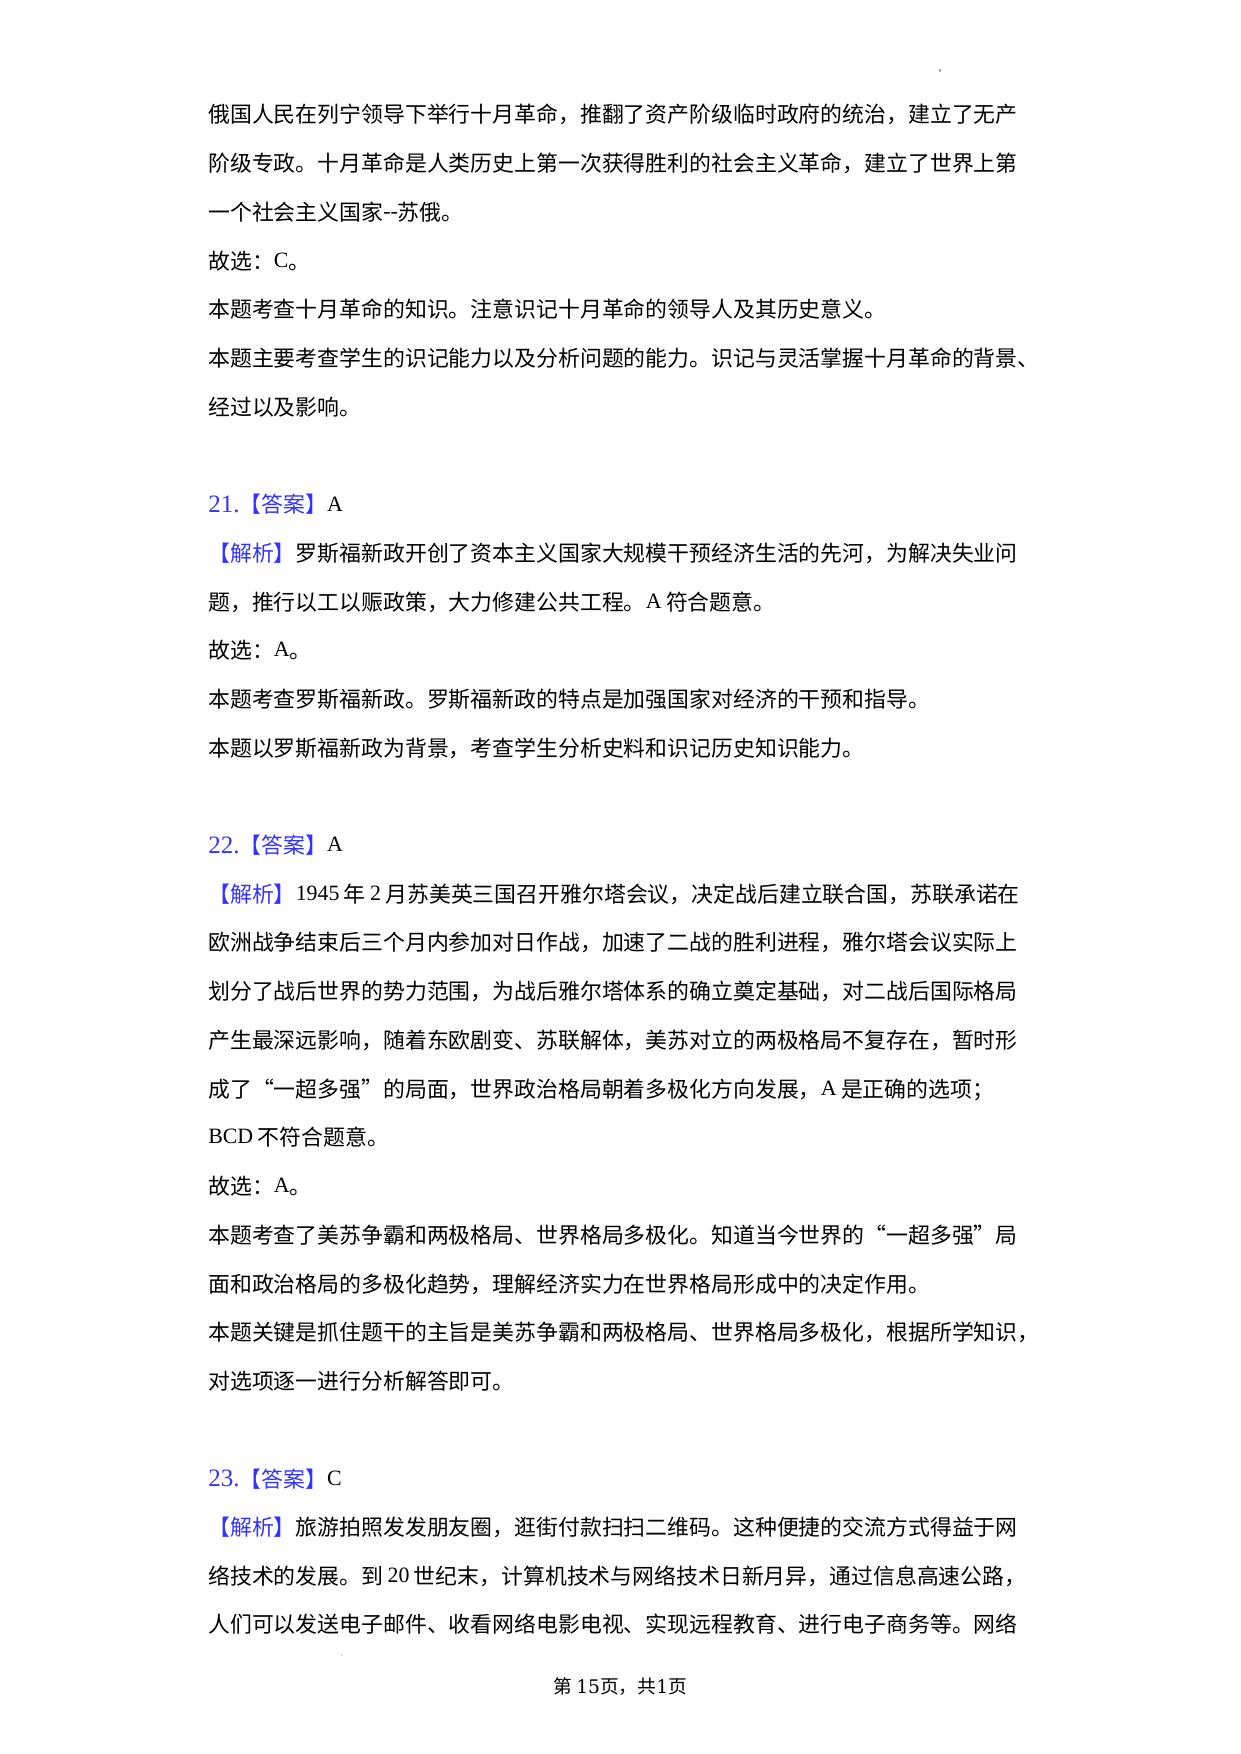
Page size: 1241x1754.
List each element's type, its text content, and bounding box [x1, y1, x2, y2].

list 23.【答案】C [208, 1461, 1032, 1494]
list 22.【答案】A [208, 828, 1032, 860]
list 【解析】罗斯福新政开创了资本主义国家大规模干预经济生活的先河，为解决失业问题，推行以工以赈政策，大力修建公共工程。A符合题意。 故选：A。 本题考查罗斯福新政。罗斯福新政的特点是加强国家对经济的干预和指导。 本题以罗斯福新政为背景，考查学生分析史料和识记历史知识能力。 [208, 535, 1032, 812]
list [208, 1509, 1032, 1639]
list 【解析】1945年2月苏美英三国召开雅尔塔会议，决定战后建立联合国，苏联承诺在欧洲战争结束后三个月内参加对日作战，加速了二战的胜利进程，雅尔塔会议实际上划分了战后世界的势力范围，为战后雅尔塔体系的确立奠定基础，对二战后国际格局产生最深远影响，随着东欧剧变、苏联解体，美苏对立的两极格局不复存在，暂时形成了“一超多强”的局面，世界政治格局朝着多极化方向发展，A是正确的选项；BCD不符合题意。 故选：A。 本题考查了美苏争霸和两极格局、世界格局多极化。知道当今世界的“一超多强”局面和政治格局的多极化趋势，理解经济实力在世界格局形成中的决定作用。 本题关键是抓住题干的主旨是美苏争霸和两极格局、世界格局多极化，根据所学知识，对选项逐一进行分析解答即可。 [208, 876, 1032, 1445]
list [208, 97, 1032, 471]
list 21.【答案】A [208, 487, 1032, 519]
